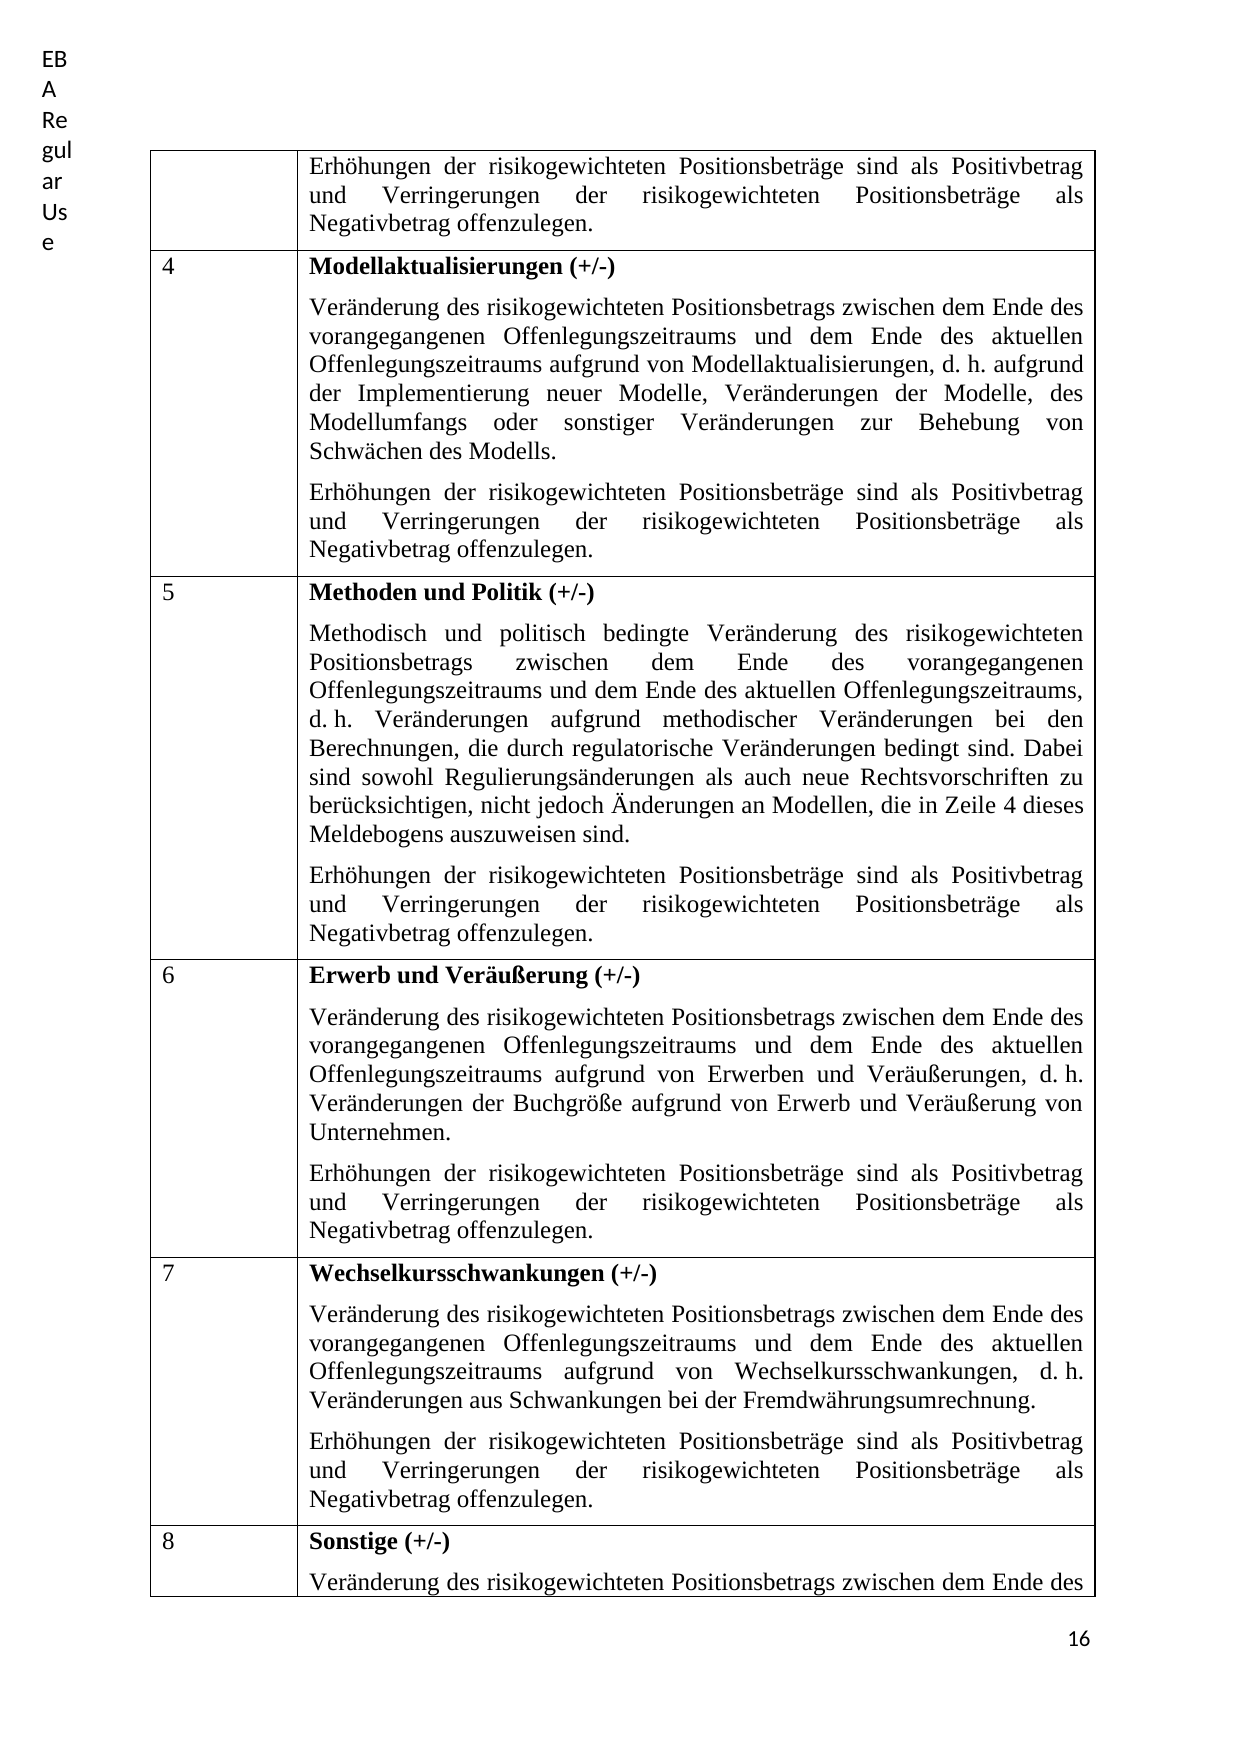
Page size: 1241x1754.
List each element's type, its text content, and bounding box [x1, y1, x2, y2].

table_cell Modellaktualisierungen (+/-) Veränderung des risikogewichteten Positionsbetrags zwischen dem Ende des vorangegangenen Offenlegungszeitraums und dem Ende des aktuellen Offenlegungszeitraums aufgrund von Modellaktualisierungen, d. h. aufgrund der Implementierung neuer Modelle, Veränderungen der Modelle, des Modellumfangs oder sonstiger Veränderungen zur Behebung von Schwächen des Modells. Erhöhungen der risikogewichteten Positionsbeträge sind als Positivbetrag und Verringerungen der risikogewichteten Positionsbeträge als Negativbetrag offenzulegen. [298, 251, 1094, 576]
table_cell 8 [151, 1526, 297, 1596]
table_cell Wechselkursschwankungen (+/-) Veränderung des risikogewichteten Positionsbetrags zwischen dem Ende des vorangegangenen Offenlegungszeitraums und dem Ende des aktuellen Offenlegungszeitraums aufgrund von Wechselkursschwankungen, d. h. Veränderungen aus Schwankungen bei der Fremdwährungsumrechnung. Erhöhungen der risikogewichteten Positionsbeträge sind als Positivbetrag und Verringerungen der risikogewichteten Positionsbeträge als Negativbetrag offenzulegen. [298, 1258, 1094, 1525]
table_cell 4 [151, 251, 297, 576]
table_cell 3 [151, 151, 297, 250]
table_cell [298, 151, 1094, 250]
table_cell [298, 1526, 1094, 1596]
table_cell 5 [151, 577, 297, 959]
table_cell Erwerb und Veräußerung (+/-) Veränderung des risikogewichteten Positionsbetrags zwischen dem Ende des vorangegangenen Offenlegungszeitraums und dem Ende des aktuellen Offenlegungszeitraums aufgrund von Erwerben und Veräußerungen, d. h. Veränderungen der Buchgröße aufgrund von Erwerb und Veräußerung von Unternehmen. Erhöhungen der risikogewichteten Positionsbeträge sind als Positivbetrag und Verringerungen der risikogewichteten Positionsbeträge als Negativbetrag offenzulegen. [298, 960, 1094, 1257]
table_cell 7 [151, 1258, 297, 1525]
table_cell Methoden und Politik (+/-) Methodisch und politisch bedingte Veränderung des risikogewichteten Positionsbetrags zwischen dem Ende des vorangegangenen Offenlegungszeitraums und dem Ende des aktuellen Offenlegungszeitraums, d. h. Veränderungen aufgrund methodischer Veränderungen bei den Berechnungen, die durch regulatorische Veränderungen bedingt sind. Dabei sind sowohl Regulierungsänderungen als auch neue Rechtsvorschriften zu berücksichtigen, nicht jedoch Änderungen an Modellen, die in Zeile 4 dieses Meldebogens auszuweisen sind. Erhöhungen der risikogewichteten Positionsbeträge sind als Positivbetrag und Verringerungen der risikogewichteten Positionsbeträge als Negativbetrag offenzulegen. [298, 577, 1094, 959]
table_cell 6 [151, 960, 297, 1257]
